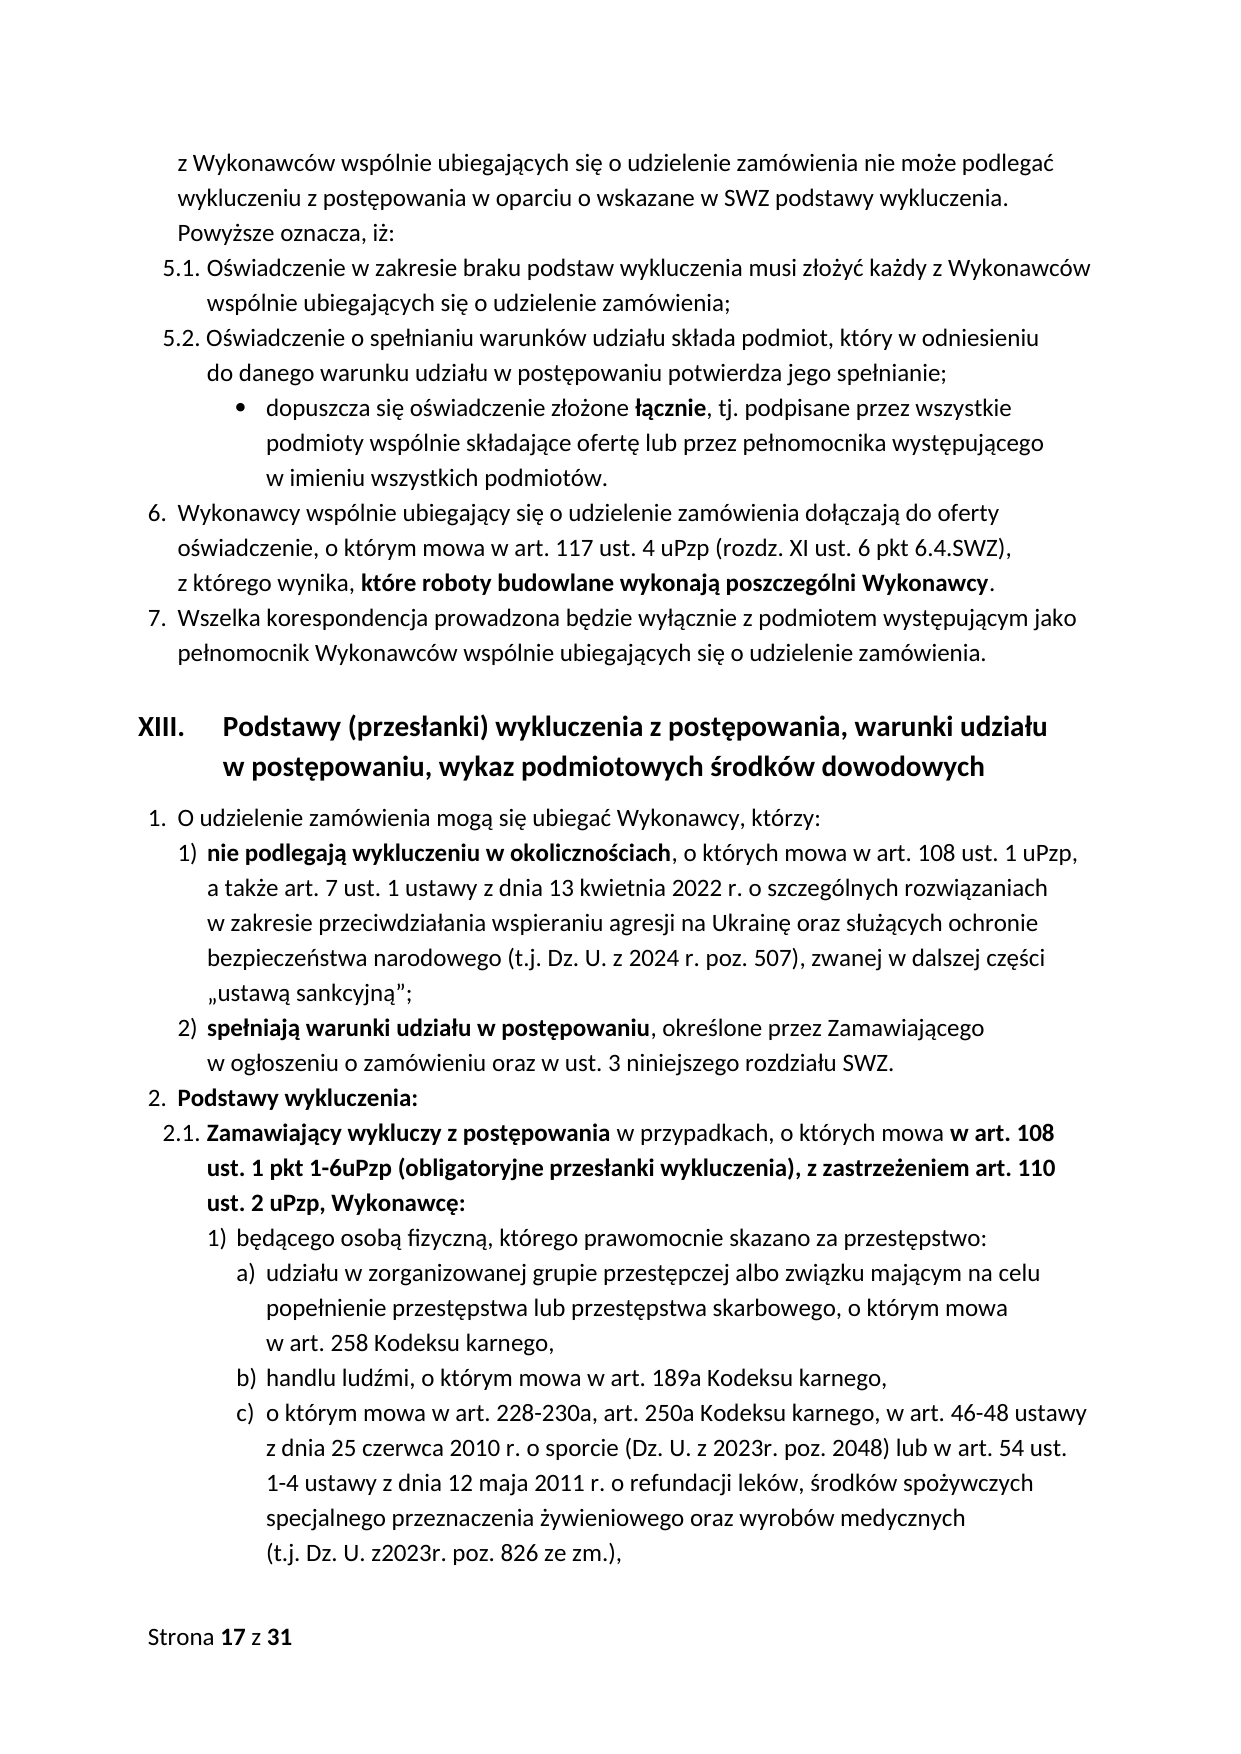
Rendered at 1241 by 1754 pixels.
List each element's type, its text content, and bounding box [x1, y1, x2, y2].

list udziału w zorganizowanej grupie przestępczej albo związku mającym na celu popełnienie przestępstwa lub przestępstwa skarbowego, o którym mowa w art. 258 Kodeksu karnego, [236, 1257, 1093, 1357]
subtitle Podstawy (przesłanki) wykluczenia z postępowania, warunki udziału w postępowaniu, wykaz podmiotowych środków dowodowych [185, 708, 1093, 784]
list o którym mowa w art. 228-230a, art. 250a Kodeksu karnego, w art. 46-48 ustawy z dnia 25 czerwca 2010 r. o sporcie (Dz. U. z 2023r. poz. 2048) lub w art. 54 ust. 1-4 ustawy z dnia 12 maja 2011 r. o refundacji leków, środków spożywczych specjalnego przeznaczenia żywieniowego oraz wyrobów medycznych (t.j. Dz. U. z2023r. poz. 826 ze zm.), [236, 1397, 1093, 1567]
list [148, 148, 1093, 248]
list nie podlegają wykluczeniu w okolicznościach, o których mowa w art. 108 ust. 1 uPzp, a także art. 7 ust. 1 ustawy z dnia 13 kwietnia 2022 r. o szczególnych rozwiązaniach w zakresie przeciwdziałania wspieraniu agresji na Ukrainę oraz służących ochronie bezpieczeństwa narodowego (t.j. Dz. U. z 2024 r. poz. 507), zwanej w dalszej części „ustawą sankcyjną”; [177, 837, 1093, 1007]
text 5.2. Oświadczenie o spełnianiu warunków udziału składa podmiot, który w odniesieniu do danego warunku udziału w postępowaniu potwierdza jego spełnianie; [162, 323, 1093, 388]
list O udzielenie zamówienia mogą się ubiegać Wykonawcy, którzy: [148, 802, 1093, 832]
list Oświadczenie w zakresie braku podstaw wykluczenia musi złożyć każdy z Wykonawców wspólnie ubiegających się o udzielenie zamówienia; [162, 253, 1093, 318]
list będącego osobą fizyczną, którego prawomocnie skazano za przestępstwo: [207, 1222, 1093, 1252]
list spełniają warunki udziału w postępowaniu, określone przez Zamawiającego w ogłoszeniu o zamówieniu oraz w ust. 3 niniejszego rozdziału SWZ. [177, 1012, 1093, 1077]
list Zamawiający wykluczy z postępowania w przypadkach, o których mowa w art. 108 ust. 1 pkt 1-6uPzp (obligatoryjne przesłanki wykluczenia), z zastrzeżeniem art. 110 ust. 2 uPzp, Wykonawcę: [162, 1117, 1093, 1217]
list handlu ludźmi, o którym mowa w art. 189a Kodeksu karnego, [236, 1362, 1093, 1392]
list Wszelka korespondencja prowadzona będzie wyłącznie z podmiotem występującym jako pełnomocnik Wykonawców wspólnie ubiegających się o udzielenie zamówienia. [148, 603, 1093, 668]
list Wykonawcy wspólnie ubiegający się o udzielenie zamówienia dołączają do oferty oświadczenie, o którym mowa w art. 117 ust. 4 uPzp (rozdz. XI ust. 6 pkt 6.4.SWZ), z którego wynika, które roboty budowlane wykonają poszczególni Wykonawcy. [148, 498, 1093, 598]
list Podstawy wykluczenia: [148, 1082, 1093, 1112]
list dopuszcza się oświadczenie złożone łącznie, tj. podpisane przez wszystkie podmioty wspólnie składające ofertę lub przez pełnomocnika występującego w imieniu wszystkich podmiotów. [236, 393, 1093, 493]
